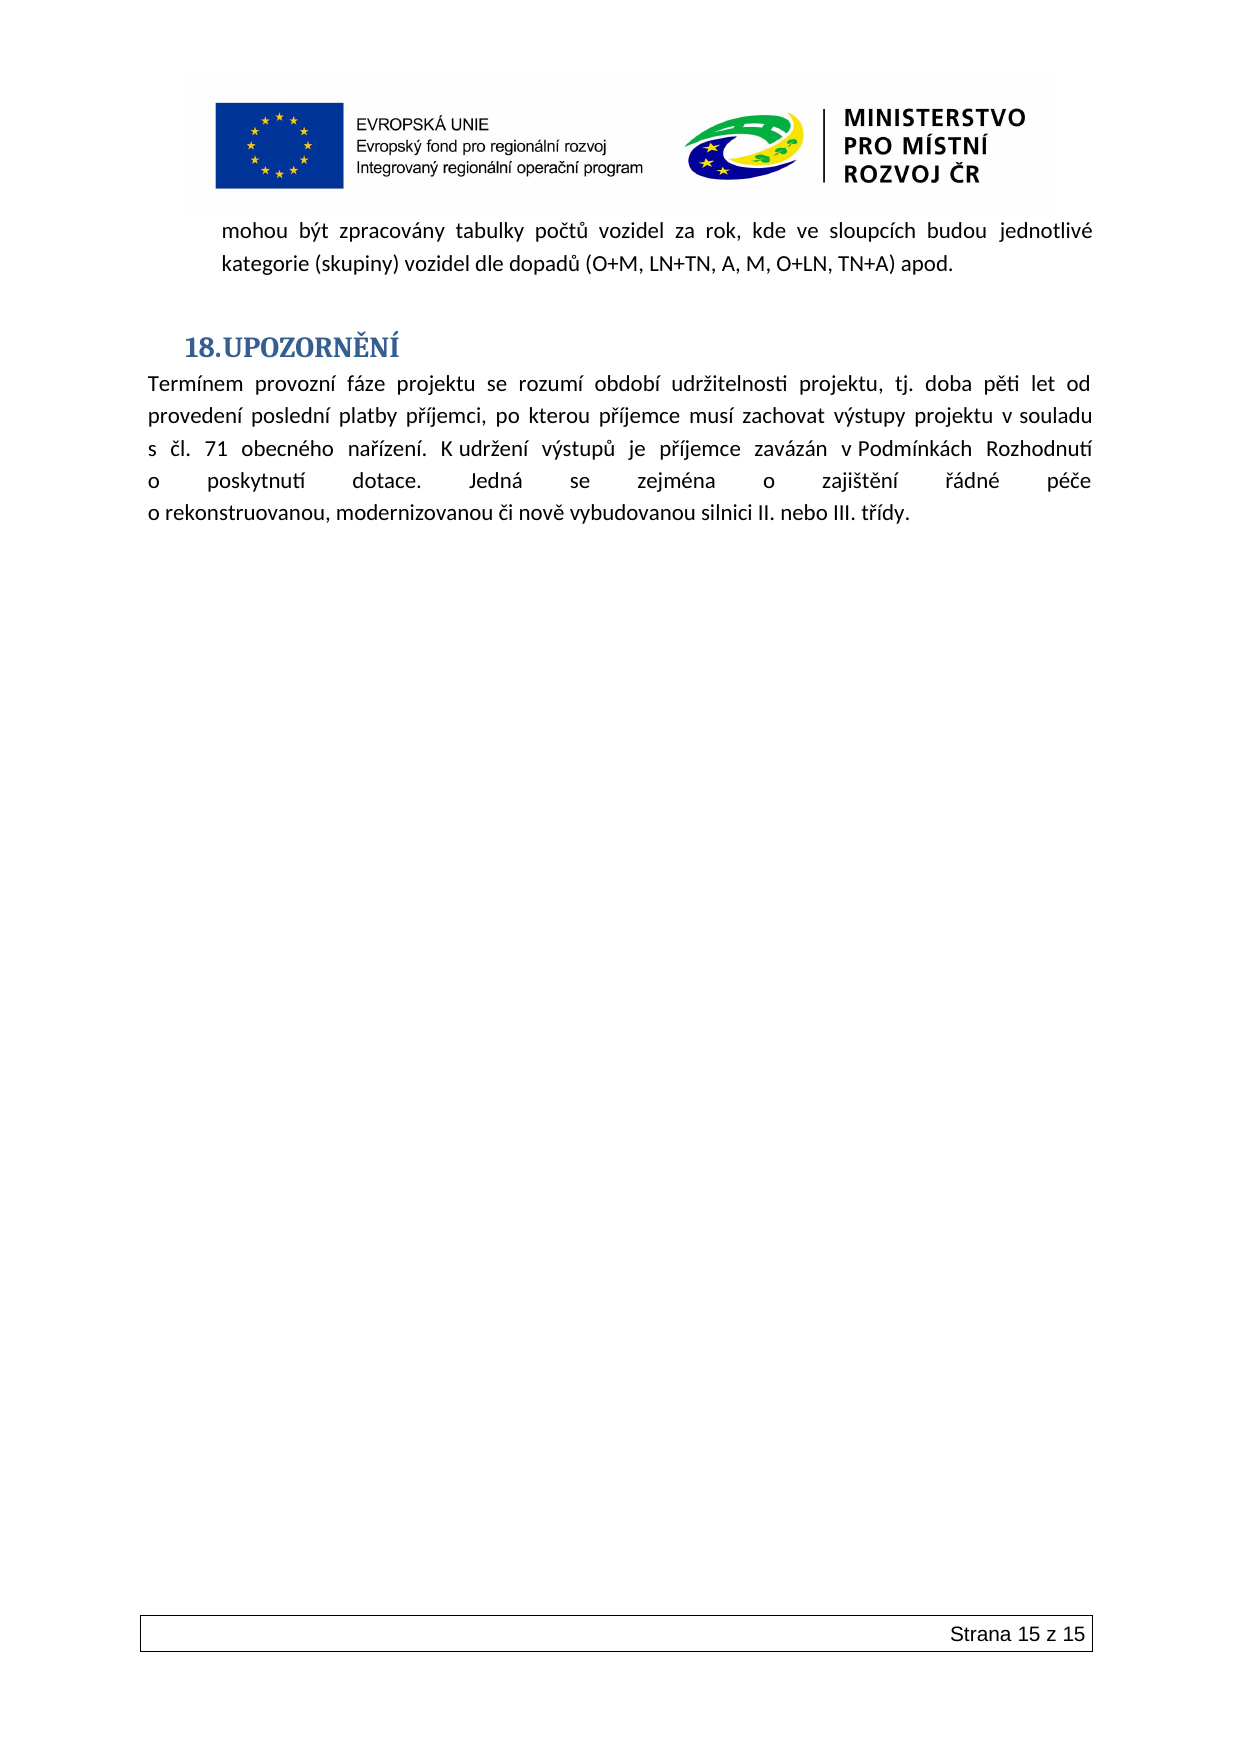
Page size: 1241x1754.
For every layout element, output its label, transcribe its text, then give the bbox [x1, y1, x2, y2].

picture [187, 73, 1053, 217]
subtitle uPOZORNĚNÍ [185, 331, 1093, 364]
text Termínem provozní fáze projektu se rozumí období udržitelnosti projektu, tj. doba pěti let od provedení poslední platby příjemci, po kterou příjemce musí zachovat výstupy projektu v souladu s čl. 71 obecného nařízení. K udržení výstupů je příjemce zavázán v Podmínkách Rozhodnutí o poskytnutí dotace. Jedná se zejména o zajištění řádné péče o rekonstruovanou, modernizovanou či nově vybudovanou silnici II. nebo III. třídy. [148, 369, 1093, 526]
